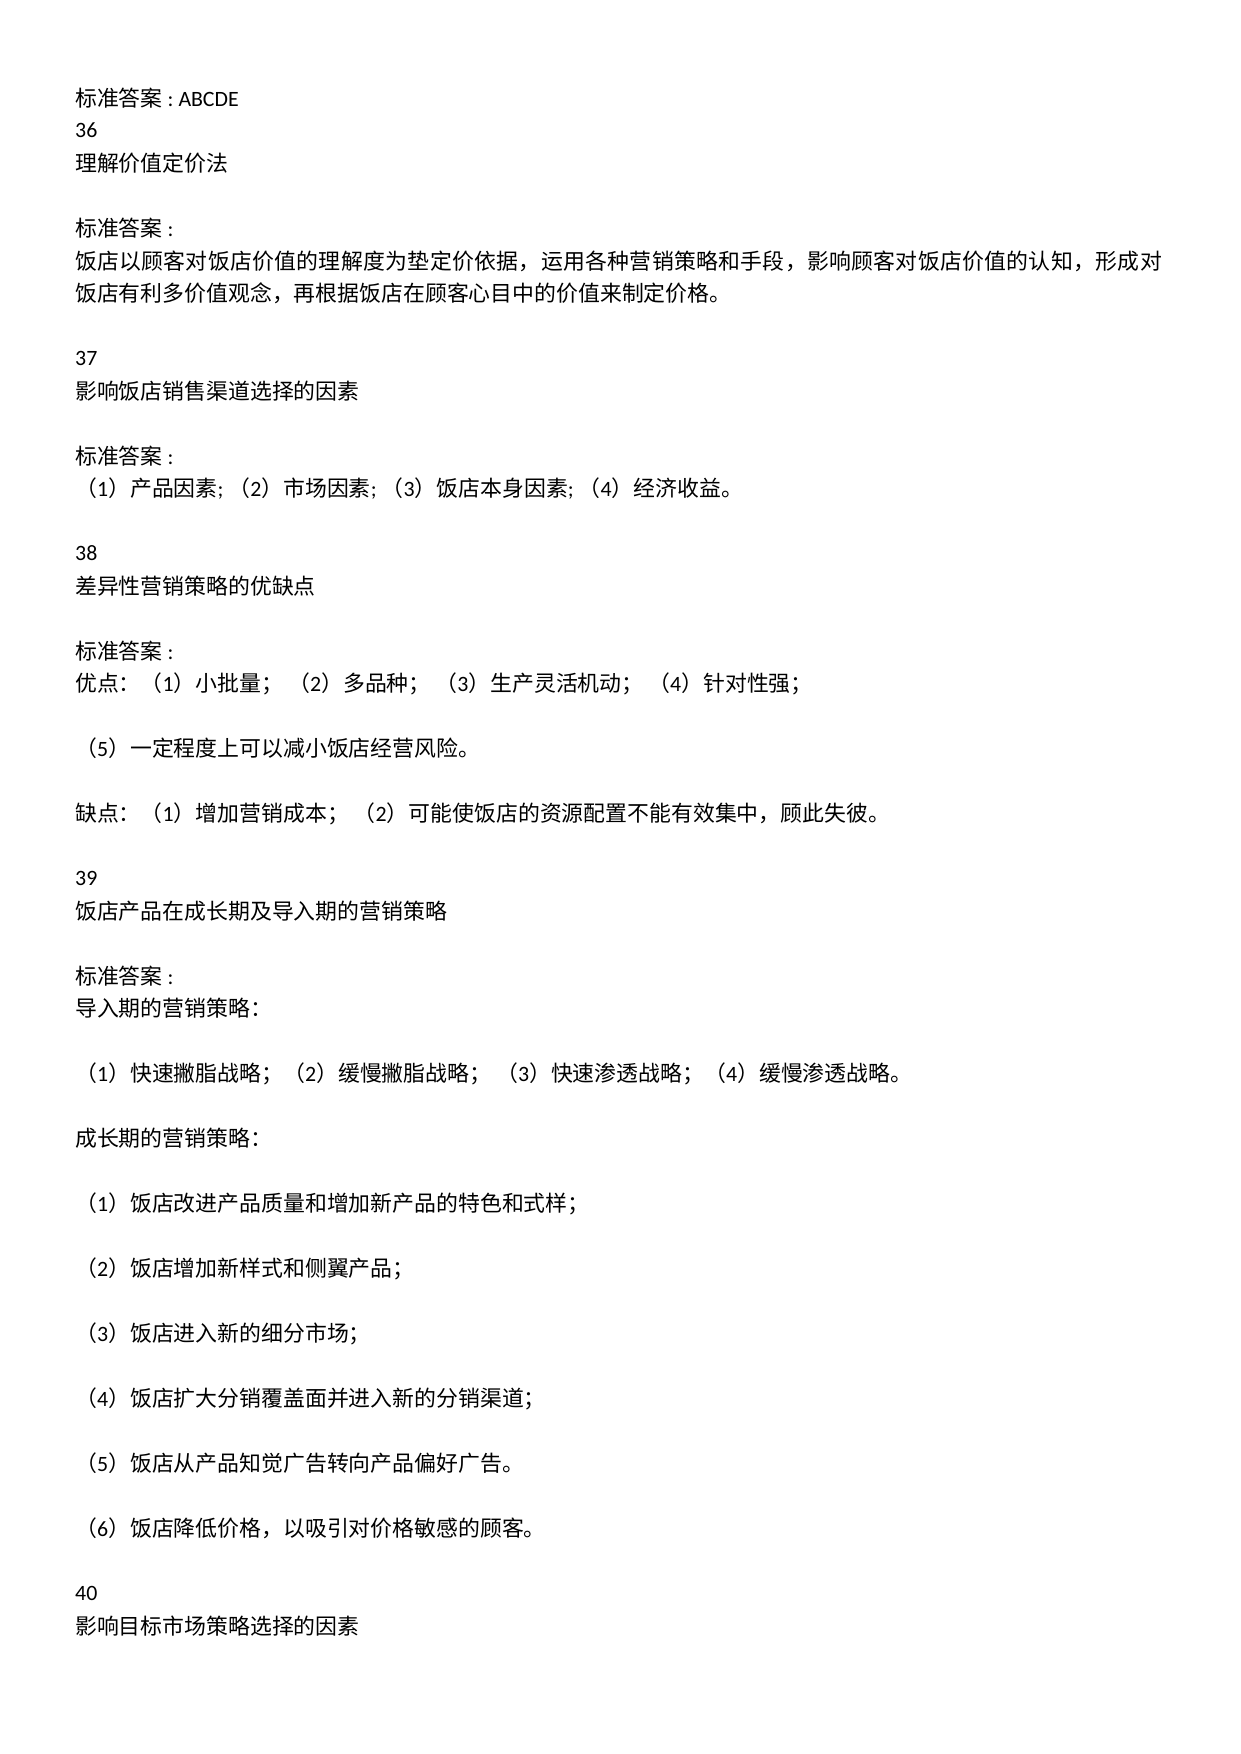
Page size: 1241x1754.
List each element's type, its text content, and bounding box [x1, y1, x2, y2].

text （1）产品因素; （2）市场因素; （3）饭店本身因素; （4）经济收益。 [75, 471, 1165, 503]
text （5）饭店从产品知觉广告转向产品偏好广告。 [75, 1446, 1165, 1478]
text 40 [75, 1576, 1165, 1608]
text （3）饭店进入新的细分市场； [75, 1316, 1165, 1348]
text （4）饭店扩大分销覆盖面并进入新的分销渠道； [75, 1381, 1165, 1413]
text （1）饭店改进产品质量和增加新产品的特色和式样； [75, 1186, 1165, 1218]
text 标准答案 : [75, 438, 1165, 471]
text 标准答案 : ABCDE [75, 81, 1165, 113]
text （5）一定程度上可以减小饭店经营风险。 [75, 731, 1165, 763]
text 导入期的营销策略： [75, 991, 1165, 1023]
text 影响饭店销售渠道选择的因素 [75, 373, 1165, 406]
text （1）快速撇脂战略；（2）缓慢撇脂战略； （3）快速渗透战略；（4）缓慢渗透战略。 [75, 1056, 1165, 1088]
text 优点：（1）小批量； （2）多品种； （3）生产灵活机动； （4）针对性强； [75, 666, 1165, 698]
text 标准答案 : [75, 633, 1165, 666]
text 39 [75, 861, 1165, 893]
text （2）饭店增加新样式和侧翼产品； [75, 1251, 1165, 1283]
text 理解价值定价法 [75, 146, 1165, 178]
text 饭店以顾客对饭店价值的理解度为垫定价依据，运用各种营销策略和手段，影响顾客对饭店价值的认知，形成对饭店有利多价值观念，再根据饭店在顾客心目中的价值来制定价格。 [75, 243, 1165, 308]
text 37 [75, 341, 1165, 373]
text 标准答案 : [75, 211, 1165, 243]
text （6）饭店降低价格，以吸引对价格敏感的顾客。 [75, 1511, 1165, 1543]
text 38 [75, 536, 1165, 568]
text 缺点：（1）增加营销成本； （2）可能使饭店的资源配置不能有效集中，顾此失彼。 [75, 796, 1165, 828]
text 成长期的营销策略： [75, 1121, 1165, 1153]
text 影响目标市场策略选择的因素 [75, 1608, 1165, 1641]
text 饭店产品在成长期及导入期的营销策略 [75, 893, 1165, 926]
text 差异性营销策略的优缺点 [75, 568, 1165, 601]
text 36 [75, 113, 1165, 146]
text 标准答案 : [75, 958, 1165, 991]
